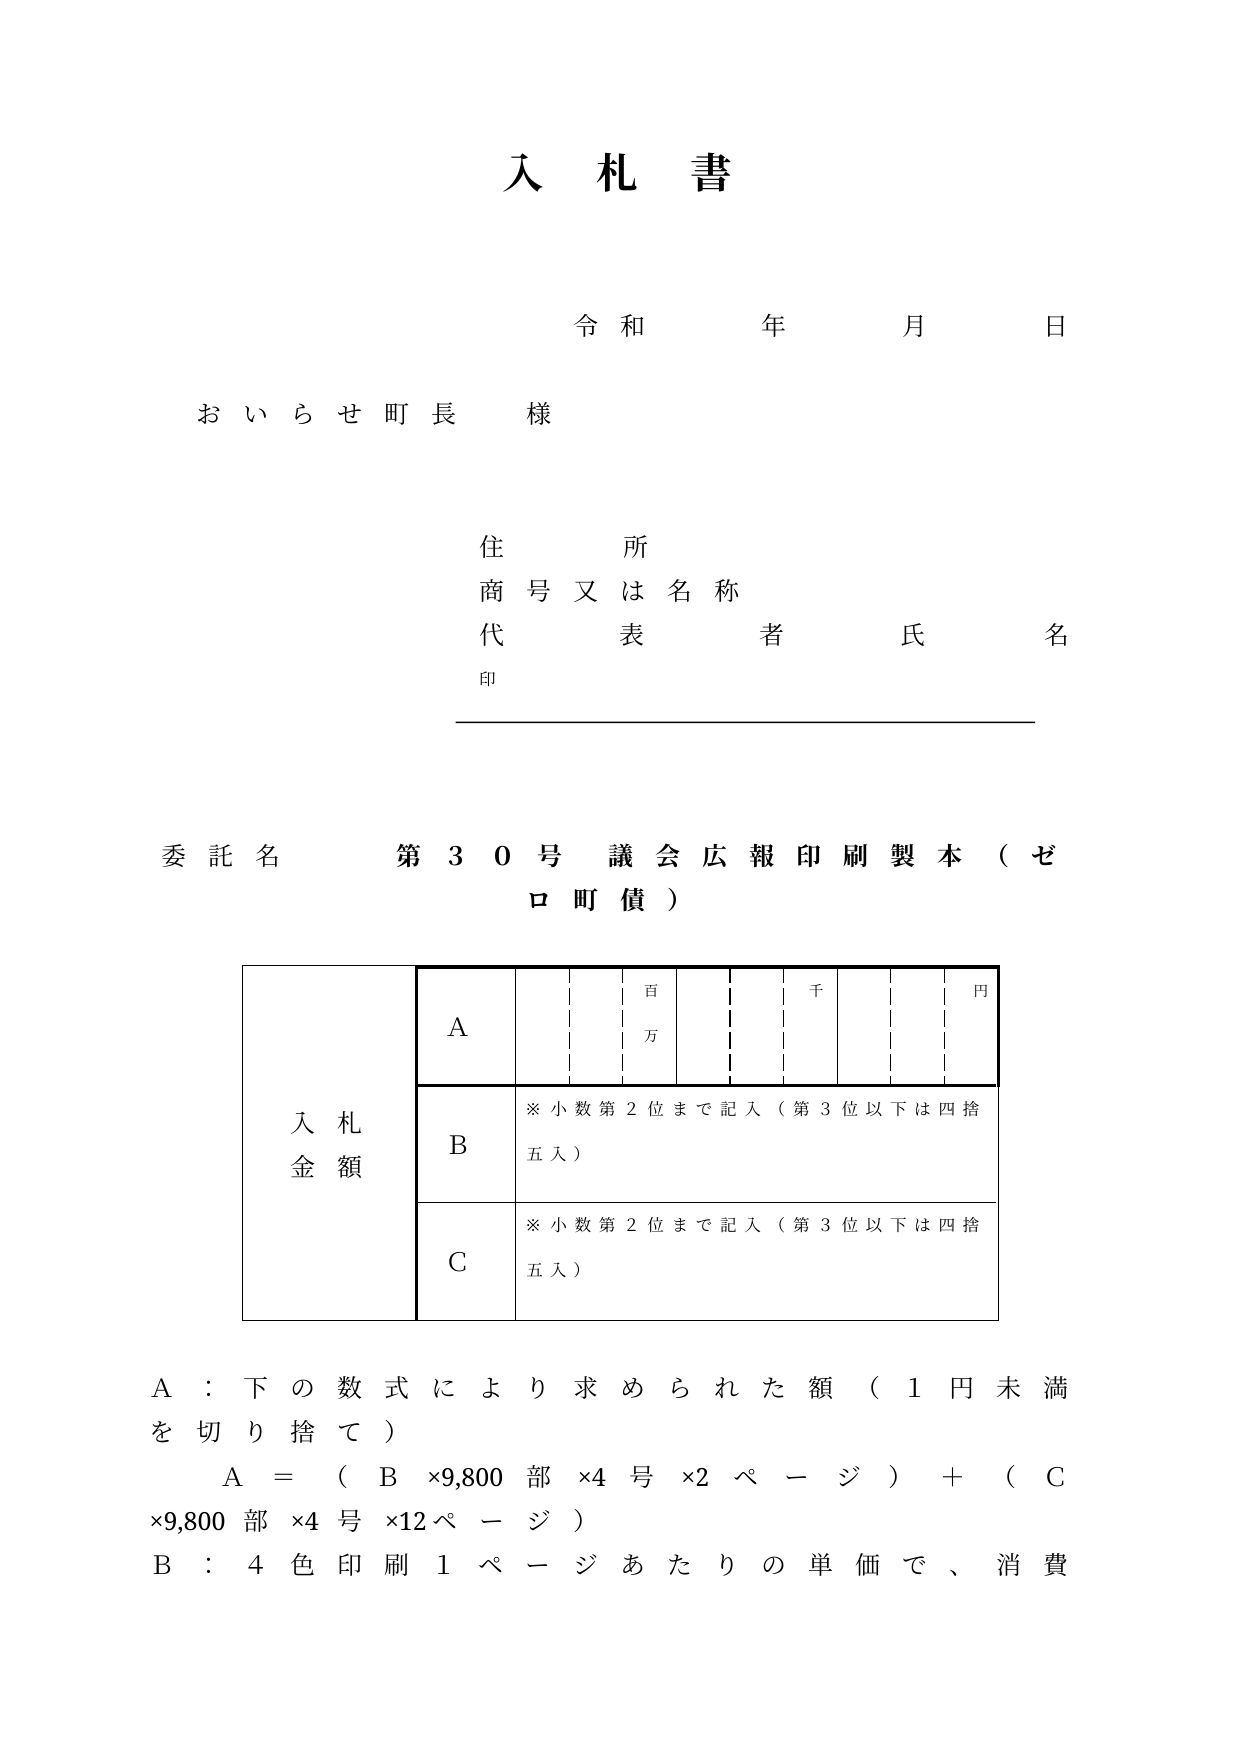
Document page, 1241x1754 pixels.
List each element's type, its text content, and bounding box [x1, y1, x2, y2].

table_header [891, 969, 944, 1083]
text 委託名 第３０号 議会広報印刷製本（ゼロ町債） [149, 833, 1091, 921]
table_header 千 [784, 969, 837, 1083]
table_cell Ｃ [418, 1203, 515, 1320]
table_header [730, 969, 783, 1083]
text Ａ＝（Ｂ×9,800部×4号×2ページ）＋（Ｃ×9,800部×4号×12ページ） [149, 1453, 1091, 1542]
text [149, 1542, 1091, 1586]
table_header 円 [944, 969, 997, 1083]
table_header Ａ [418, 969, 515, 1083]
table_header [677, 969, 730, 1083]
text 入 札 書 [149, 126, 1091, 214]
text Ａ：下の数式により求められた額（１円未満を切り捨て） [149, 1365, 1091, 1453]
table_header 入札金額 [243, 966, 415, 1320]
text おいらせ町長 様 [149, 391, 1091, 435]
text 商号又は名称 [456, 568, 1091, 612]
table_header [516, 969, 569, 1083]
text 令和 年 月 日 [149, 303, 1091, 347]
table_header [569, 969, 623, 1083]
table_header 百万 [623, 969, 676, 1083]
text 住所 [456, 524, 1091, 568]
text 代表者氏名 印 [456, 612, 1091, 700]
table_header [838, 969, 891, 1083]
table_cell ※小数第２位まで記入（第３位以下は四捨五入） [516, 1084, 998, 1202]
table_cell ※小数第２位まで記入（第３位以下は四捨五入） [516, 1202, 998, 1320]
table_cell Ｂ [418, 1087, 515, 1202]
